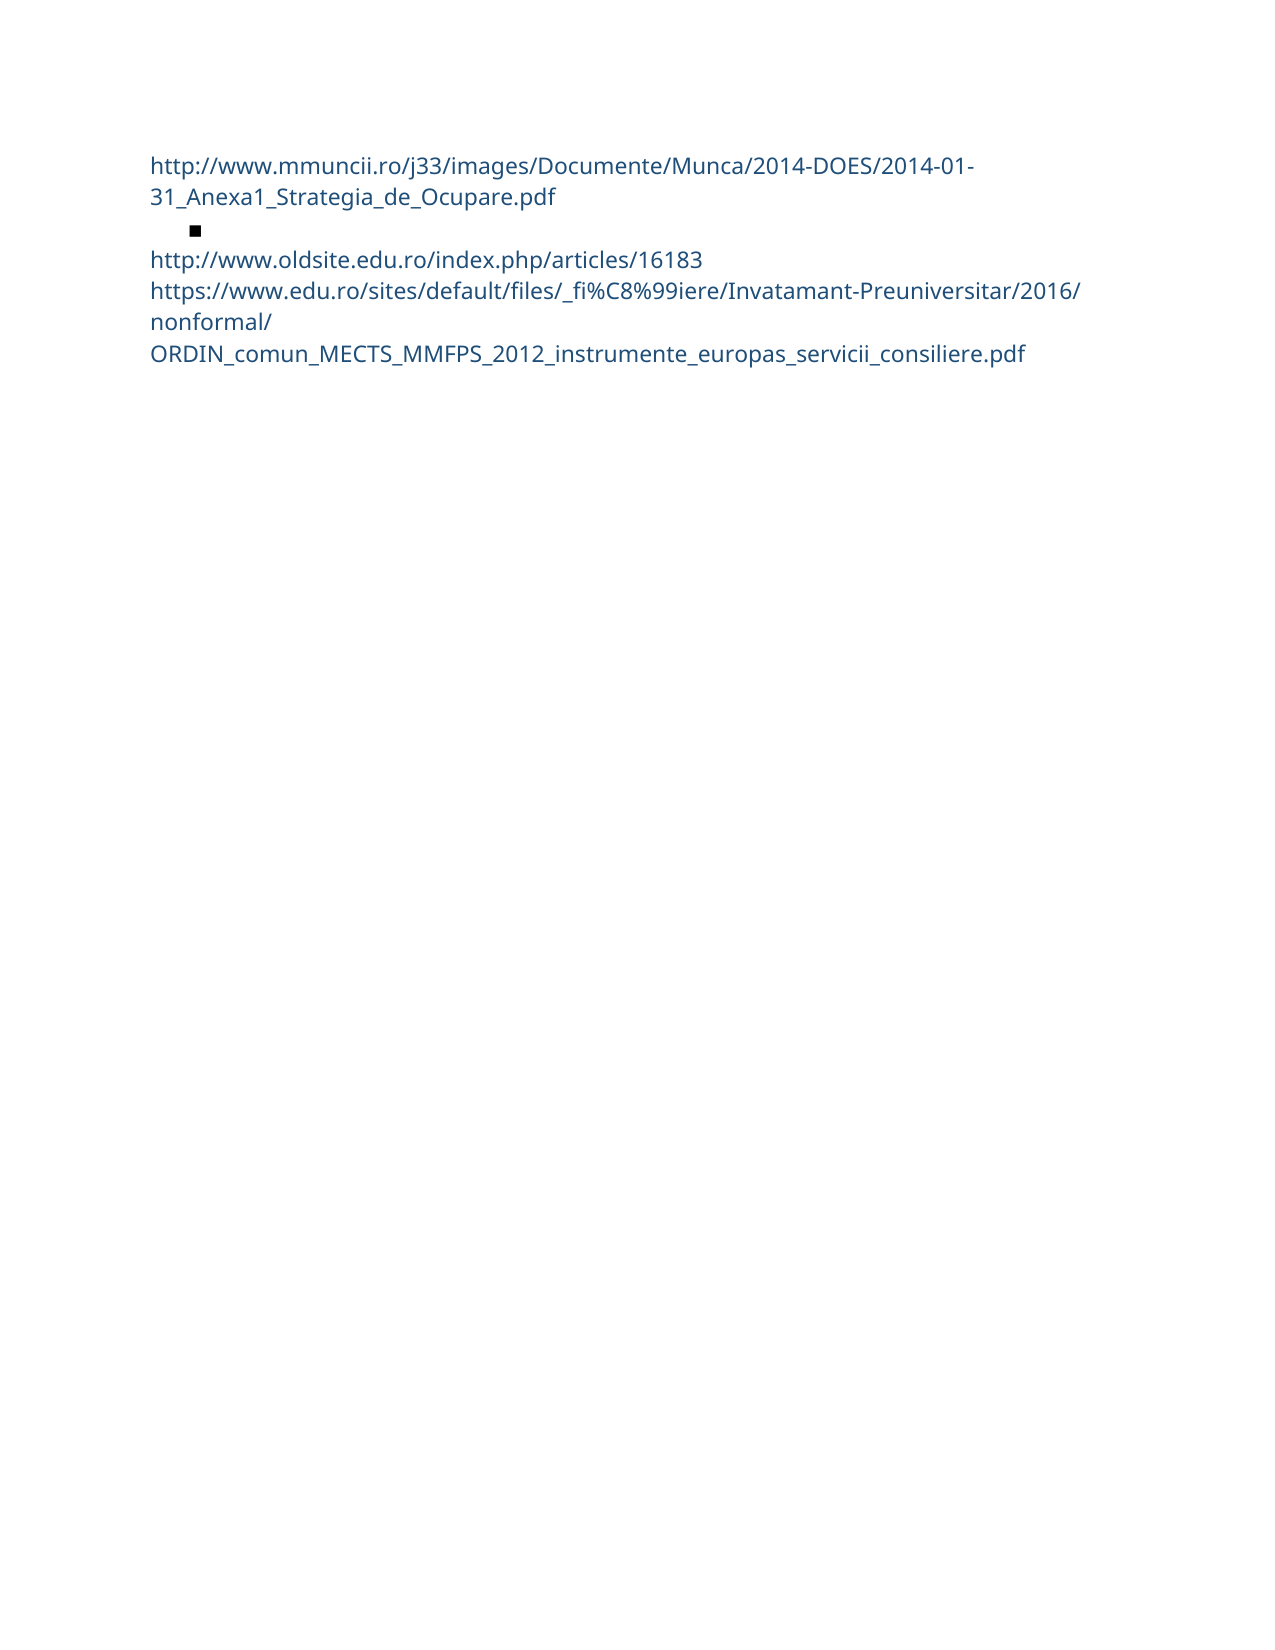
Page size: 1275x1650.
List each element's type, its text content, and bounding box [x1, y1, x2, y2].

text http://www.mmuncii.ro/j33/images/Documente/Munca/2014-DOES/2014-01-31_Anexa1_Strategia_de_Ocupare.pdf [150, 150, 1115, 212]
text https://www.edu.ro/sites/default/files/_fi%C8%99iere/Invatamant-Preuniversitar/2016/nonformal/ORDIN_comun_MECTS_MMFPS_2012_instrumente_europas_servicii_consiliere.pdf [150, 275, 1115, 369]
text http://www.oldsite.edu.ro/index.php/articles/16183 [150, 244, 1115, 275]
